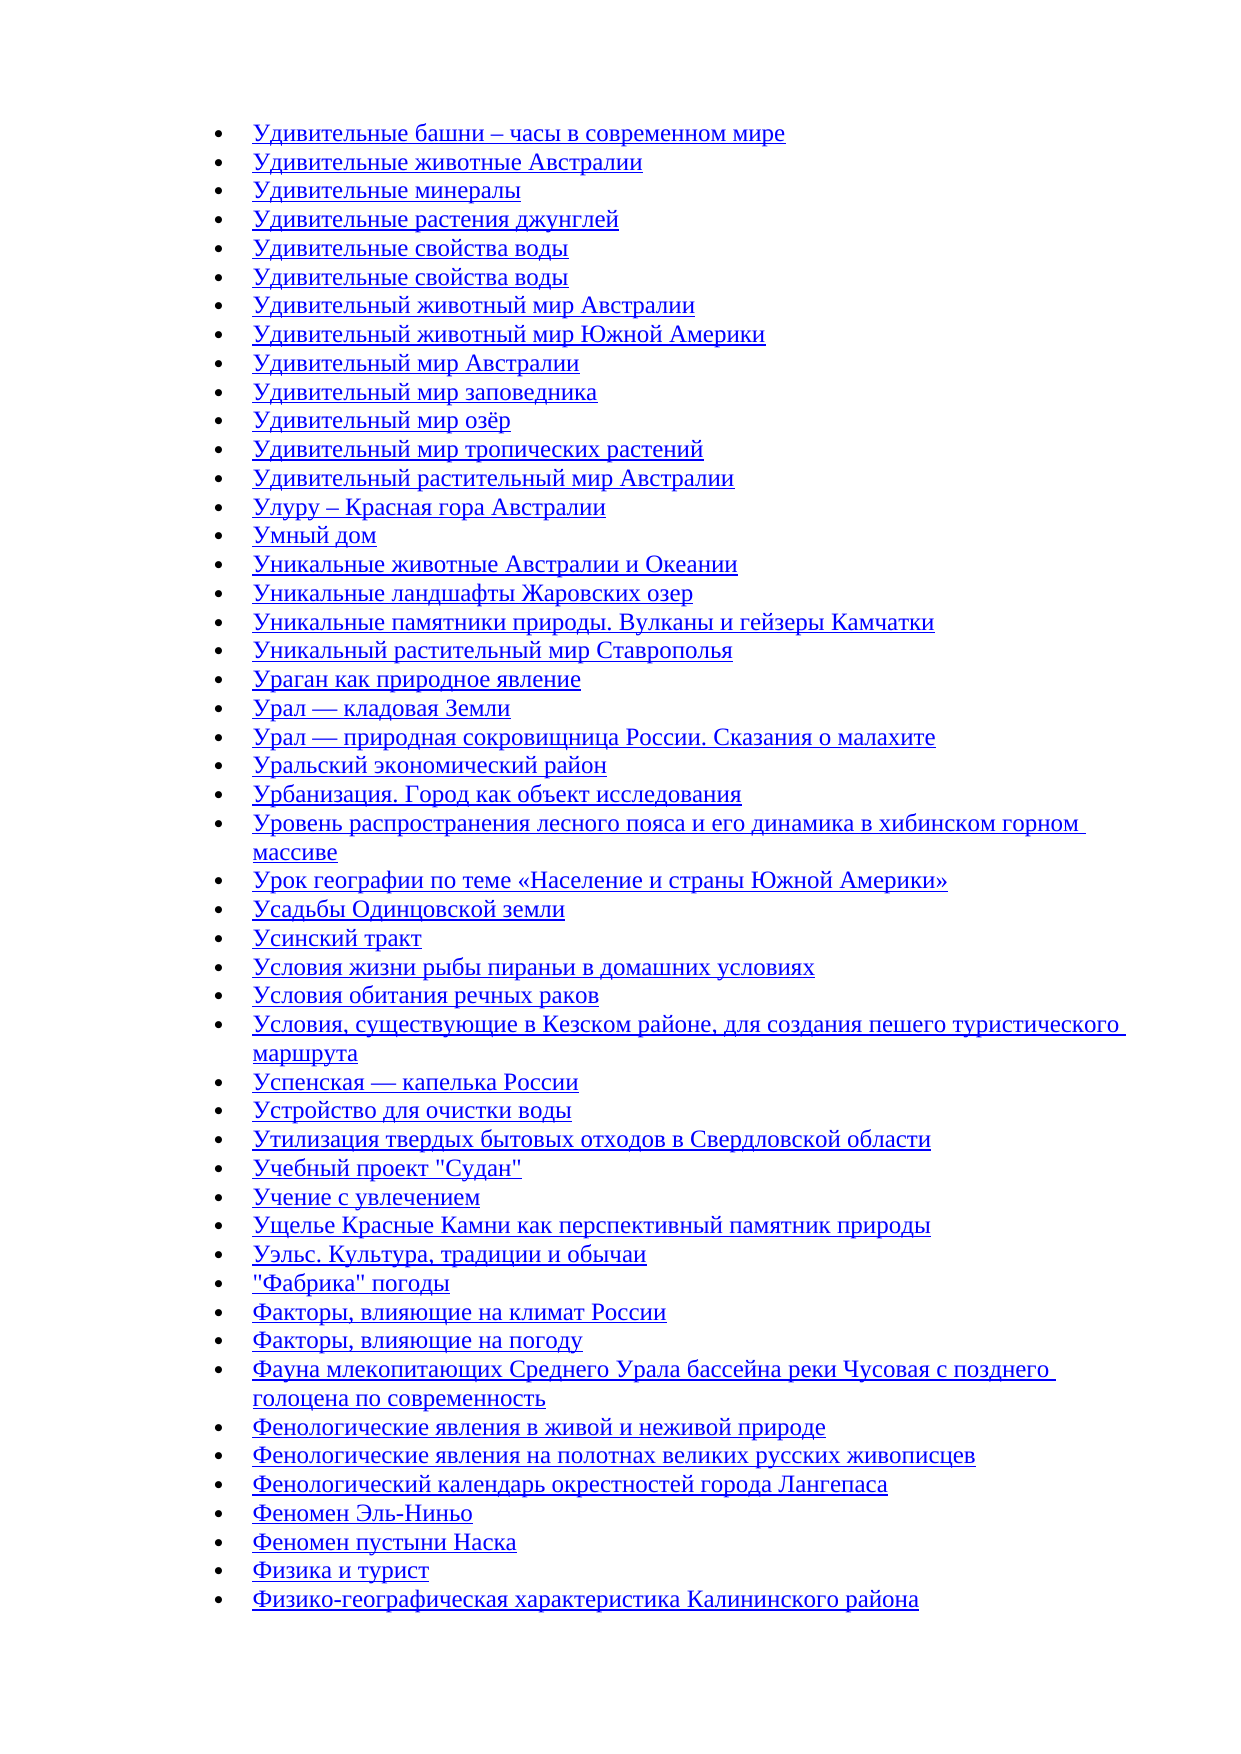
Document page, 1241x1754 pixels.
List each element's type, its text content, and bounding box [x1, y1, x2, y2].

list Ущелье Красные Камни как перспективный памятник природы [215, 1211, 1152, 1239]
list Феномен пустыни Наска [215, 1527, 1152, 1556]
list Уникальные ландшафты Жаровских озер [215, 578, 1152, 607]
list Фенологические явления на полотнах великих русских живописцев [215, 1441, 1152, 1469]
list Удивительный растительный мир Австралии [215, 463, 1152, 492]
list Улуру – Красная гора Австралии [215, 492, 1152, 521]
list Удивительные свойства воды [215, 233, 1152, 262]
list Феномен Эль-Ниньо [215, 1498, 1152, 1527]
list Урал — кладовая Земли [215, 693, 1152, 722]
list Учебный проект "Судан" [215, 1153, 1152, 1182]
list Удивительный мир Австралии [215, 348, 1152, 377]
list Условия жизни рыбы пираньи в домашних условиях [215, 952, 1152, 981]
list Уникальные животные Австралии и Океании [215, 549, 1152, 578]
list Удивительные животные Австралии [215, 147, 1152, 176]
list Фенологический календарь окрестностей города Лангепаса [215, 1469, 1152, 1498]
list Фенологические явления в живой и неживой природе [215, 1412, 1152, 1441]
list Уникальные памятники природы. Вулканы и гейзеры Камчатки [215, 607, 1152, 636]
list Учение с увлечением [215, 1182, 1152, 1211]
list Удивительные растения джунглей [215, 204, 1152, 233]
list Урбанизация. Город как объект исследования [215, 779, 1152, 808]
list Удивительные свойства воды [215, 262, 1152, 291]
list Уровень распространения лесного пояса и его динамика в хибинском горном массиве [215, 808, 1152, 866]
list Устройство для очистки воды [215, 1096, 1152, 1124]
list Удивительный мир озёр [215, 406, 1152, 434]
list Факторы, влияющие на погоду [215, 1326, 1152, 1354]
list Фауна млекопитающих Среднего Урала бассейна реки Чусовая с позднего голоцена по современность [215, 1354, 1152, 1412]
list Уральский экономический район [215, 751, 1152, 779]
list Уникальный растительный мир Ставрополья [215, 636, 1152, 664]
list Усинский тракт [215, 923, 1152, 952]
list Удивительный животный мир Австралии [215, 291, 1152, 319]
list Удивительный животный мир Южной Америки [215, 319, 1152, 348]
list Удивительный мир тропических растений [215, 434, 1152, 463]
list Удивительные башни – часы в современном мире [215, 118, 1152, 147]
list Удивительные минералы [215, 176, 1152, 204]
list Урал — природная сокровищница России. Сказания о малахите [215, 722, 1152, 751]
list Физика и турист [215, 1556, 1152, 1584]
list Условия, существующие в Кезском районе, для создания пешего туристического маршрута [215, 1009, 1152, 1067]
list "Фабрика" погоды [215, 1268, 1152, 1297]
list Физико-географическая характеристика Калининского района [215, 1584, 1152, 1613]
list Уэльс. Культура, традиции и обычаи [215, 1239, 1152, 1268]
list Удивительный мир заповедника [215, 377, 1152, 406]
list Утилизация твердых бытовых отходов в Свердловской области [215, 1124, 1152, 1153]
list Урок географии по теме «Население и страны Южной Америки» [215, 866, 1152, 894]
list Ураган как природное явление [215, 664, 1152, 693]
list Умный дом [215, 521, 1152, 549]
list Условия обитания речных раков [215, 981, 1152, 1009]
list Усадьбы Одинцовской земли [215, 894, 1152, 923]
list Факторы, влияющие на климат России [215, 1297, 1152, 1326]
list Успенская — капелька России [215, 1067, 1152, 1096]
